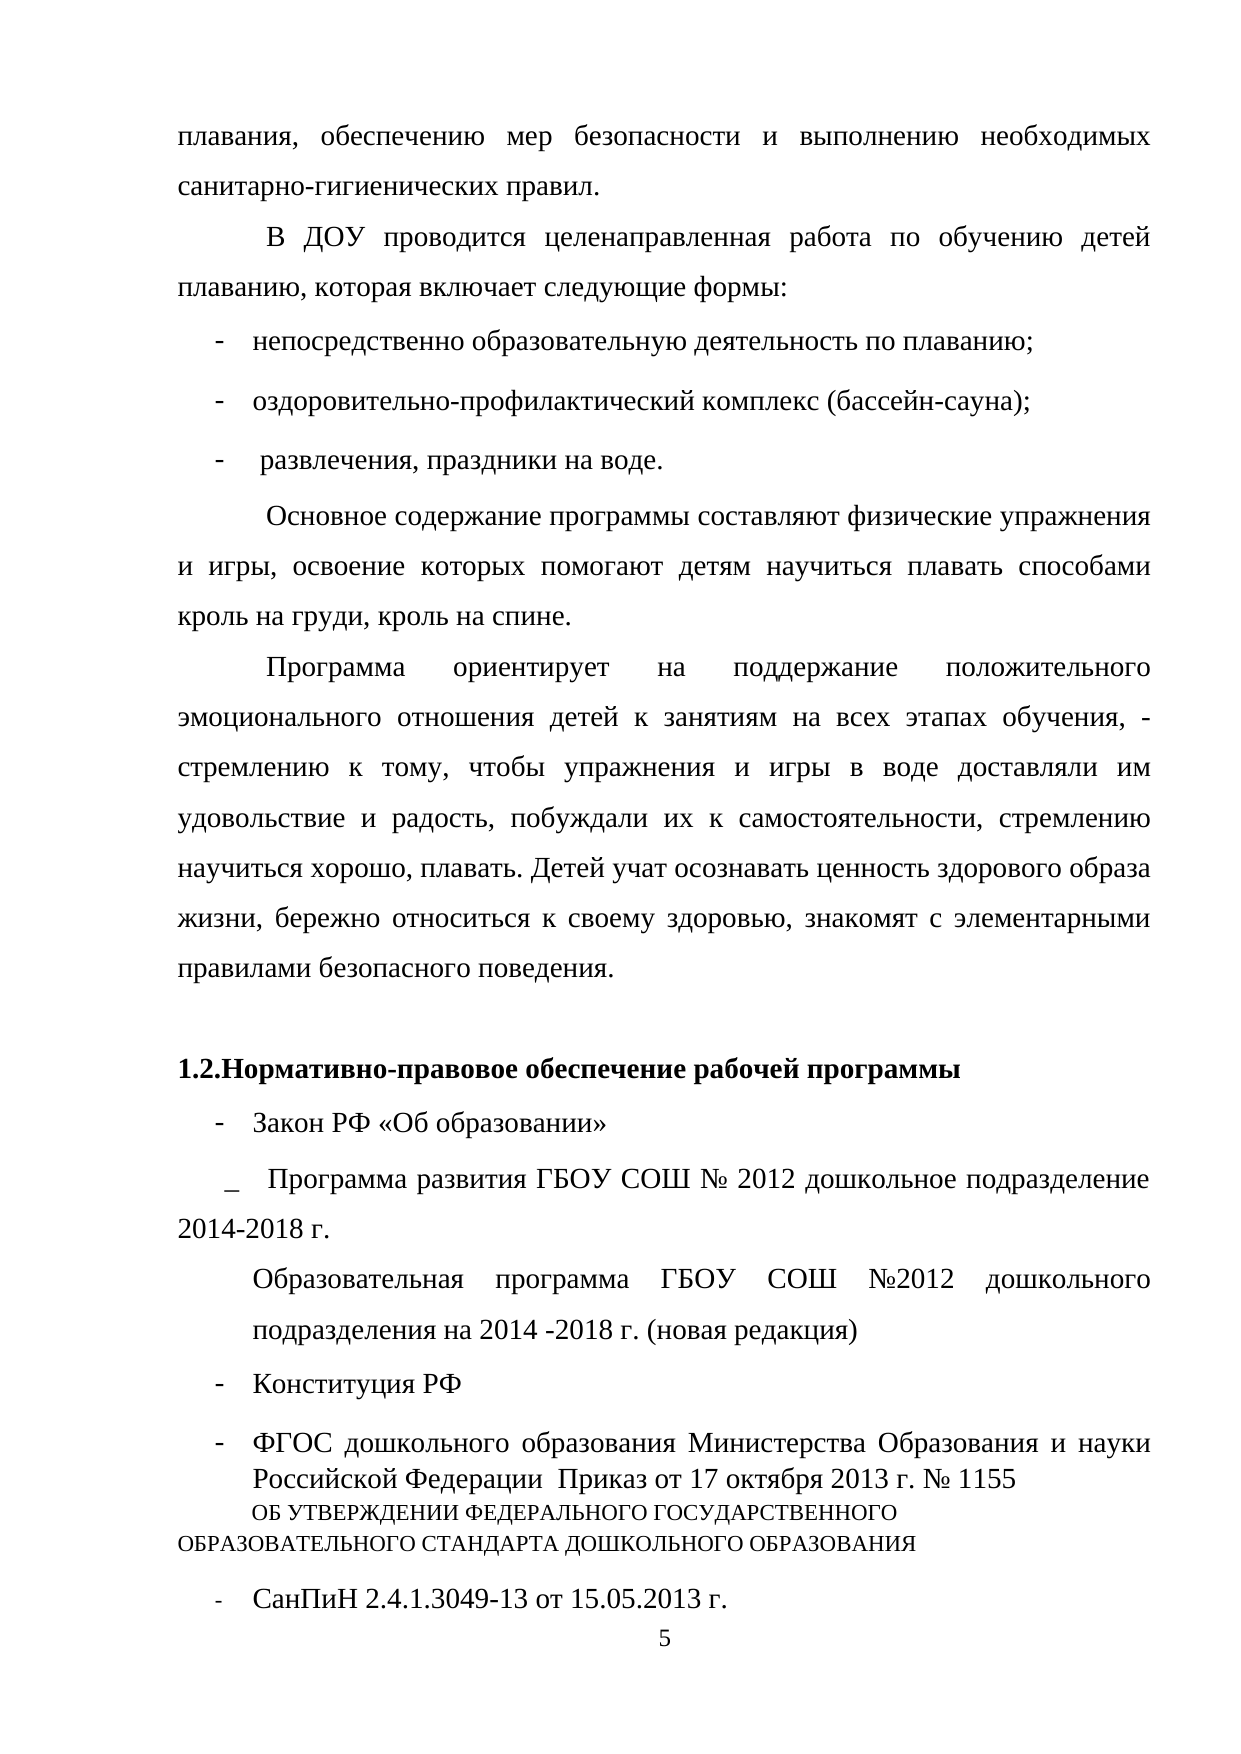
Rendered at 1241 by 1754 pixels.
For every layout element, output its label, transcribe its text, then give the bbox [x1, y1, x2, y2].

list оздоровительно-профилактический комплекс (бассейн-сауна); [215, 379, 1152, 418]
list развлечения, праздники на воде. [215, 438, 1152, 478]
list непосредственно образовательную деятельность по плаванию; [215, 319, 1152, 359]
list СанПиН 2.4.1.3049-13 от 15.05.2013 г. [215, 1581, 1152, 1615]
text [177, 118, 1152, 202]
text В ДОУ проводится целенаправленная работа по обучению детей плаванию, которая включает следующие формы: [177, 219, 1152, 303]
list Конституция РФ [215, 1362, 1152, 1402]
list Закон РФ «Об образовании» [215, 1102, 1152, 1141]
text Программа ориентирует на поддержание положительного эмоционального отношения детей к занятиям на всех этапах обучения, - стремлению к тому, чтобы упражнения и игры в воде доставляли им удовольствие и радость, побуждали их к самостоятельности, стремлению научиться хорошо, плавать. Детей учат осознавать ценность здорового образа жизни, бережно относиться к своему здоровью, знакомят с элементарными правилами безопасного поведения. [177, 649, 1152, 984]
text Основное содержание программы составляют физические упражнения и игры, освоение которых помогают детям научиться плавать способами кроль на груди, кроль на спине. [177, 498, 1152, 632]
text ОБ УТВЕРЖДЕНИИ ФЕДЕРАЛЬНОГО ГОСУДАРСТВЕННОГО ОБРАЗОВАТЕЛЬНОГО СТАНДАРТА ДОШКОЛЬНОГО ОБРАЗОВАНИЯ [177, 1495, 1152, 1556]
text _ Программа развития ГБОУ СОШ № 2012 дошкольное подразделение 2014-2018 г. [177, 1161, 1152, 1245]
list ФГОС дошкольного образования Министерства Образования и науки Российской Федерации Приказ от 17 октября 2013 г. № 1155 [215, 1422, 1152, 1495]
list Образовательная программа ГБОУ СОШ №2012 дошкольного подразделения на 2014 -2018 г. (новая редакция) [252, 1262, 1152, 1346]
text 1.2.Нормативно-правовое обеспечение рабочей программы [177, 1051, 1152, 1085]
